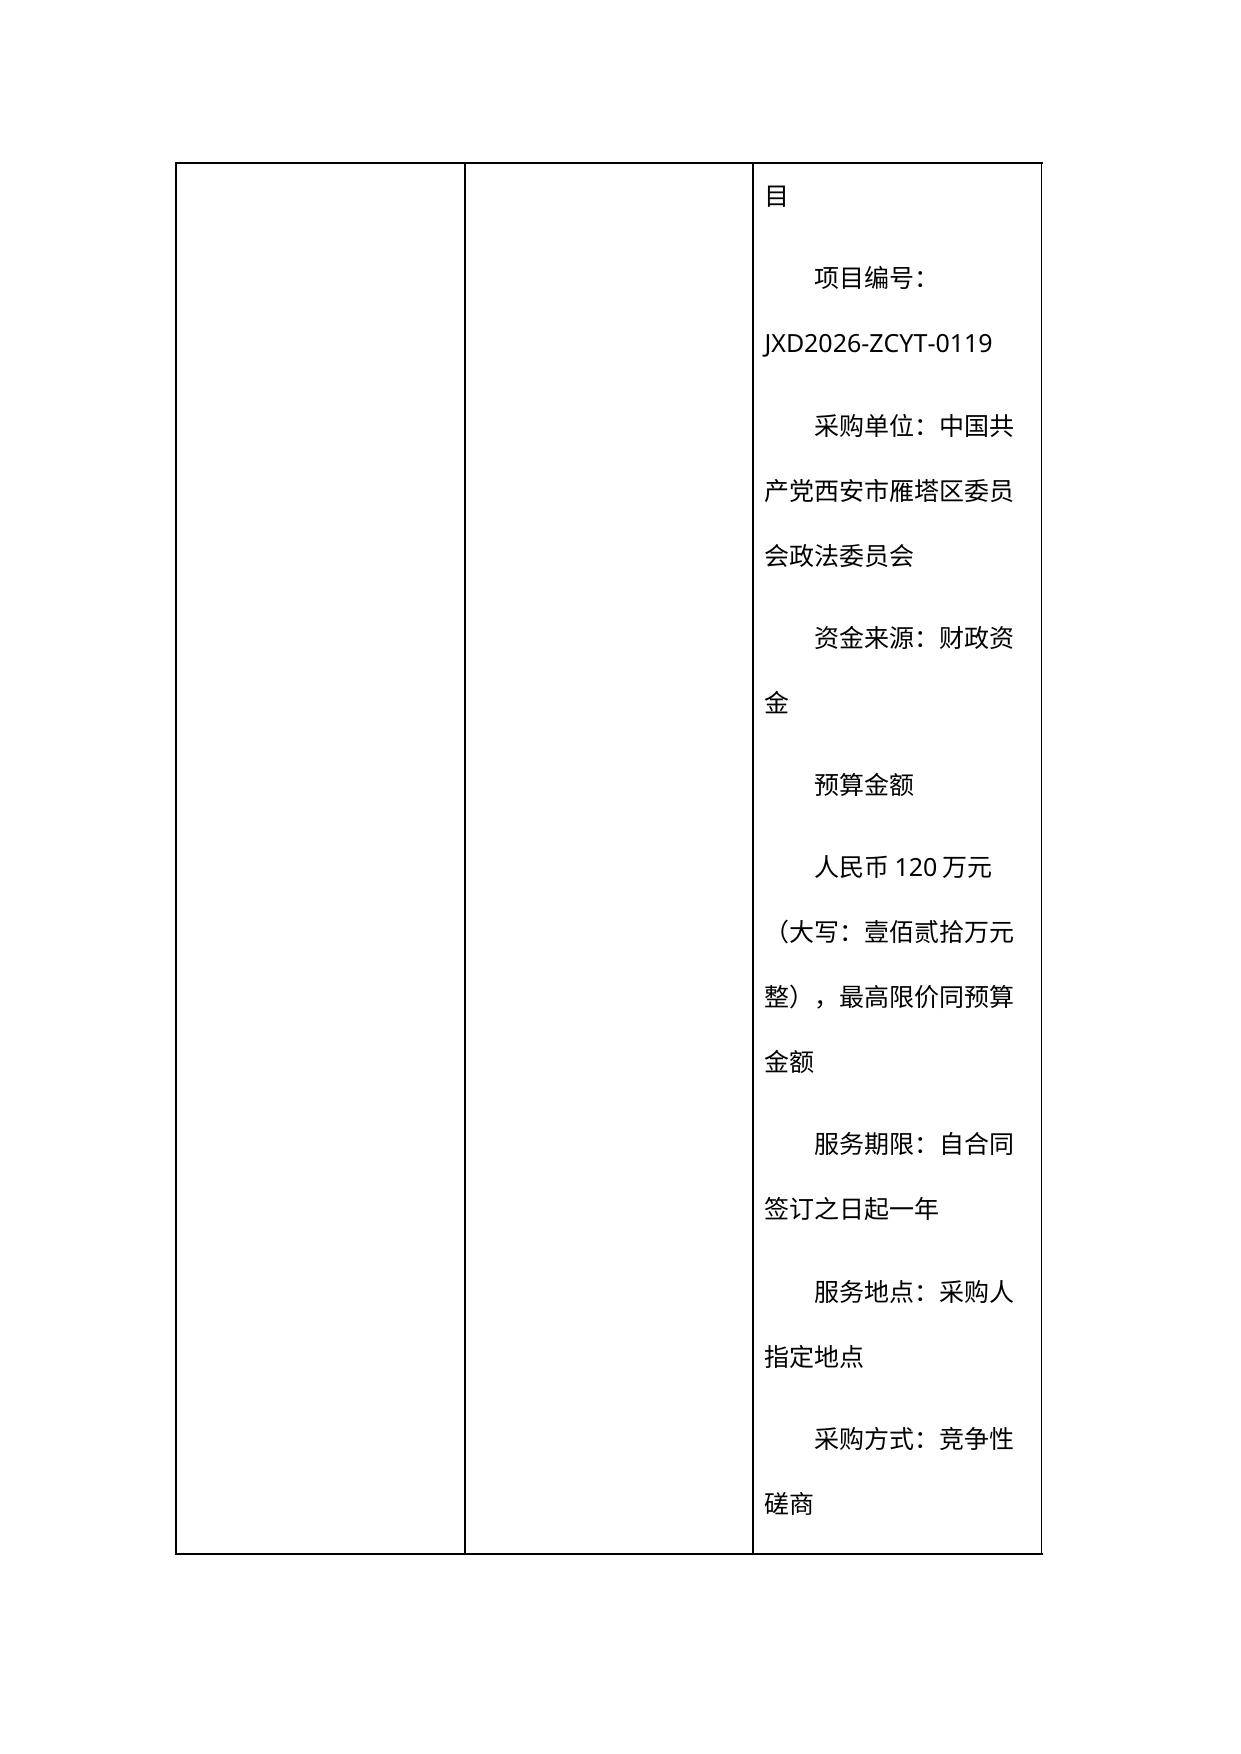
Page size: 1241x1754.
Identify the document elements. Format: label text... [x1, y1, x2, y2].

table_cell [754, 164, 1041, 1553]
table_cell 1 [177, 164, 464, 1553]
table_cell [466, 164, 752, 1553]
